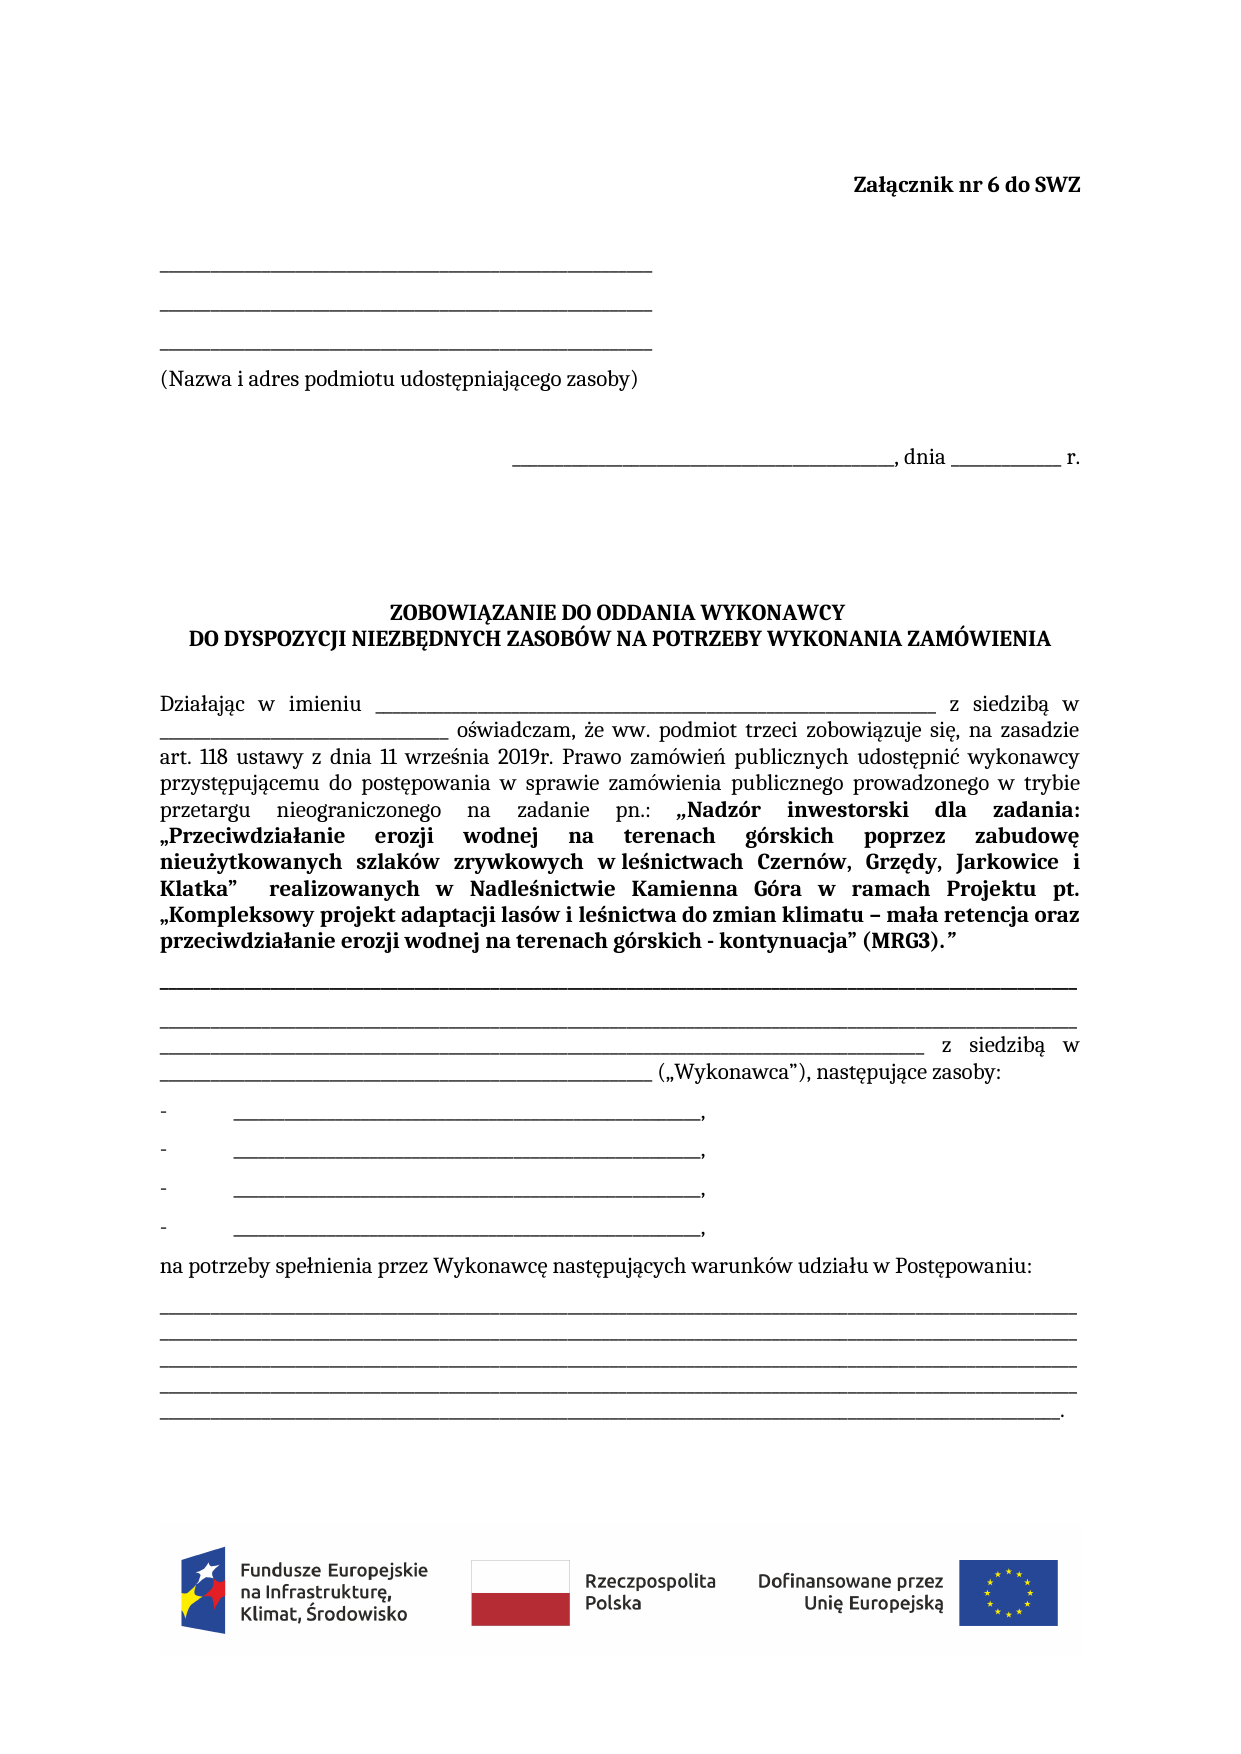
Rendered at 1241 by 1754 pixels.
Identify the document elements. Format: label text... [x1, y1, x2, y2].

text _____________________________________________, dnia _____________ r. [159, 444, 1081, 470]
text - _______________________________________________________, [159, 1097, 1081, 1124]
text Załącznik nr 6 do SWZ [159, 172, 1081, 198]
text - _______________________________________________________, [159, 1136, 1081, 1163]
text na potrzeby spełnienia przez Wykonawcę następujących warunków udziału w Postępowaniu: [159, 1253, 1081, 1279]
text Działając w imieniu __________________________________________________________________ z siedzibą w __________________________________ oświadczam, że ww. podmiot trzeci zobowiązuje się, na zasadzie art. 118 ustawy z dnia 11 września 2019r. Prawo zamówień publicznych udostępnić wykonawcy przystępującemu do postępowania w sprawie zamówienia publicznego prowadzonego w trybie przetargu nieograniczonego na zadanie pn.: ,,Nadzór inwestorski dla zadania: „Przeciwdziałanie erozji wodnej na terenach górskich poprzez zabudowę nieużytkowanych szlaków zrywkowych w leśnictwach Czernów, Grzędy, Jarkowice i Klatka” realizowanych w Nadleśnictwie Kamienna Góra w ramach Projektu pt. „Kompleksowy projekt adaptacji lasów i leśnictwa do zmian klimatu – mała retencja oraz przeciwdziałanie erozji wodnej na terenach górskich - kontynuacja” (MRG3).” [159, 691, 1081, 954]
text ZOBOWIĄZANIE DO ODDANIA WYKONAWCY DO DYSPOZYCJI NIEZBĘDNYCH ZASOBÓW NA POTRZEBY WYKONANIA ZAMÓWIENIA [159, 599, 1081, 652]
text __________________________________________________________________________________________________________________________________________________________________________________________________________________________________________________________________________________________________________________________________________________________________________________________________________________________________________________________________________________________________________________________________________________________. [159, 1292, 1081, 1423]
text __________________________________________________________ [159, 250, 1081, 276]
text ____________________________________________________________________________________________________________ [159, 967, 1081, 993]
text (Nazwa i adres podmiotu udostępniającego zasoby) [159, 366, 1081, 393]
text __________________________________________________________ [159, 327, 1081, 354]
picture [159, 1524, 1081, 1656]
text - _______________________________________________________, [159, 1214, 1081, 1240]
text ______________________________________________________________________________________________________________________________________________________________________________________________________ z siedzibą w __________________________________________________________ („Wykonawca”), następujące zasoby: [159, 1006, 1081, 1085]
text __________________________________________________________ [159, 288, 1081, 315]
text - _______________________________________________________, [159, 1175, 1081, 1201]
